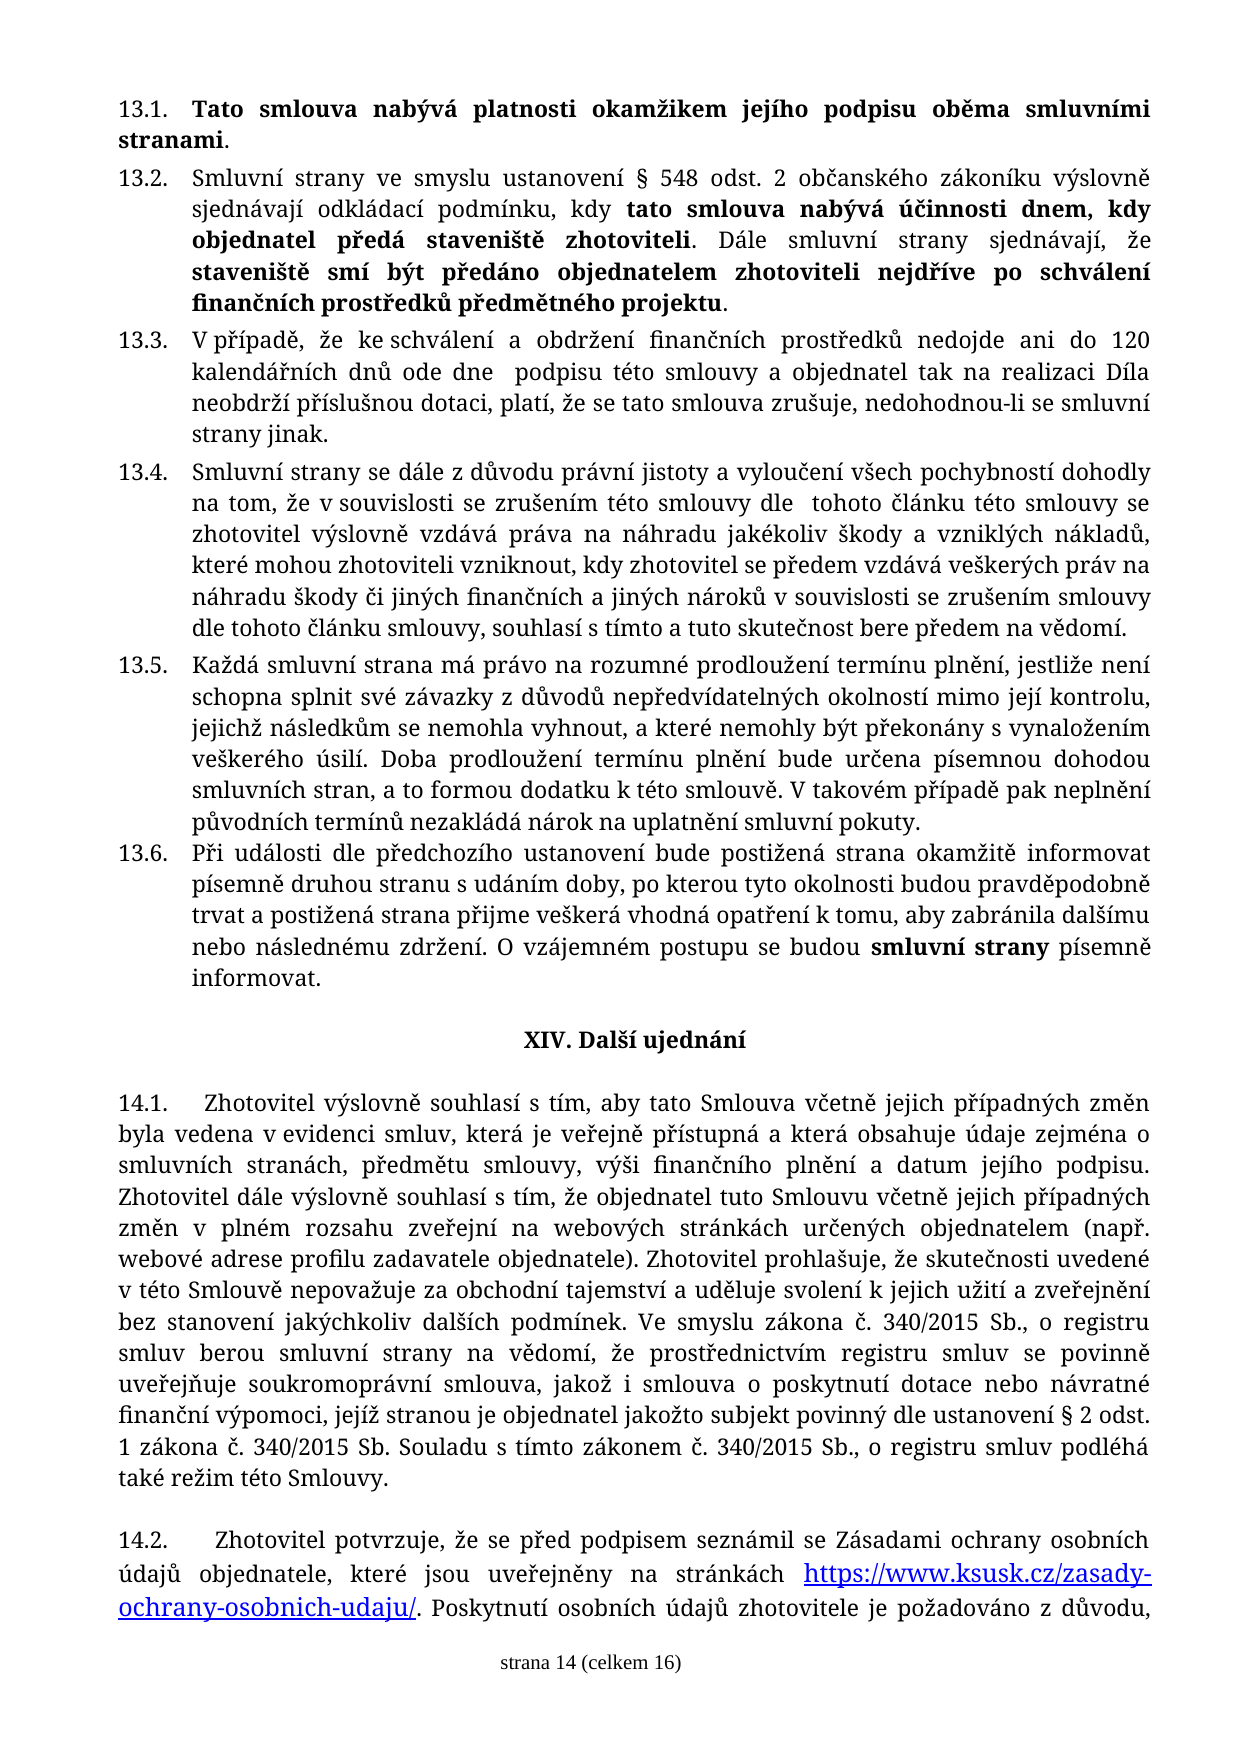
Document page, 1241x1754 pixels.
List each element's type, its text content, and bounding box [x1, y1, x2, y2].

text 13.6. Při události dle předchozího ustanovení bude postižená strana okamžitě informovat písemně druhou stranu s udáním doby, po kterou tyto okolnosti budou pravděpodobně trvat a postižená strana přijme veškerá vhodná opatření k tomu, aby zabránila dalšímu nebo následnému zdržení. O vzájemném postupu se budou smluvní strany písemně informovat. [118, 837, 1152, 993]
subtitle 13.2. Smluvní strany ve smyslu ustanovení § 548 odst. 2 občanského zákoníku výslovně sjednávají odkládací podmínku, kdy tato smlouva nabývá účinnosti dnem, kdy objednatel předá staveniště zhotoviteli. Dále smluvní strany sjednávají, že staveniště smí být předáno objednatelem zhotoviteli nejdříve po schválení finančních prostředků předmětného projektu. [118, 162, 1152, 318]
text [118, 1524, 1152, 1623]
text 14.1. Zhotovitel výslovně souhlasí s tím, aby tato Smlouva včetně jejich případných změn byla vedena v evidenci smluv, která je veřejně přístupná a která obsahuje údaje zejména o smluvních stranách, předmětu smlouvy, výši finančního plnění a datum jejího podpisu. Zhotovitel dále výslovně souhlasí s tím, že objednatel tuto Smlouvu včetně jejich případných změn v plném rozsahu zveřejní na webových stránkách určených objednatelem (např. webové adrese profilu zadavatele objednatele). Zhotovitel prohlašuje, že skutečnosti uvedené v této Smlouvě nepovažuje za obchodní tajemství a uděluje svolení k jejich užití a zveřejnění bez stanovení jakýchkoliv dalších podmínek. Ve smyslu zákona č. 340/2015 Sb., o registru smluv berou smluvní strany na vědomí, že prostřednictvím registru smluv se povinně uveřejňuje soukromoprávní smlouva, jakož i smlouva o poskytnutí dotace nebo návratné finanční výpomoci, jejíž stranou je objednatel jakožto subjekt povinný dle ustanovení § 2 odst. 1 zákona č. 340/2015 Sb. Souladu s tímto zákonem č. 340/2015 Sb., o registru smluv podléhá také režim této Smlouvy. [118, 1087, 1152, 1493]
subtitle 13.1. Tato smlouva nabývá platnosti okamžikem jejího podpisu oběma smluvními stranami. [118, 93, 1152, 155]
subtitle 13.4. Smluvní strany se dále z důvodu právní jistoty a vyloučení všech pochybností dohodly na tom, že v souvislosti se zrušením této smlouvy dle tohoto článku této smlouvy se zhotovitel výslovně vzdává práva na náhradu jakékoliv škody a vzniklých nákladů, které mohou zhotoviteli vzniknout, kdy zhotovitel se předem vzdává veškerých práv na náhradu škody či jiných finančních a jiných nároků v souvislosti se zrušením smlouvy dle tohoto článku smlouvy, souhlasí s tímto a tuto skutečnost bere předem na vědomí. [118, 455, 1152, 643]
subtitle 13.3. V případě, že ke schválení a obdržení finančních prostředků nedojde ani do 120 kalendářních dnů ode dne podpisu této smlouvy a objednatel tak na realizaci Díla neobdrží příslušnou dotaci, platí, že se tato smlouva zrušuje, nedohodnou-li se smluvní strany jinak. [118, 324, 1152, 449]
text 13.5. Každá smluvní strana má právo na rozumné prodloužení termínu plnění, jestliže není schopna splnit své závazky z důvodů nepředvídatelných okolností mimo její kontrolu, jejichž následkům se nemohla vyhnout, a které nemohly být překonány s vynaložením veškerého úsilí. Doba prodloužení termínu plnění bude určena písemnou dohodou smluvních stran, a to formou dodatku k této smlouvě. V takovém případě pak neplnění původních termínů nezakládá nárok na uplatnění smluvní pokuty. [118, 649, 1152, 837]
text XIV. Další ujednání [118, 1024, 1152, 1055]
